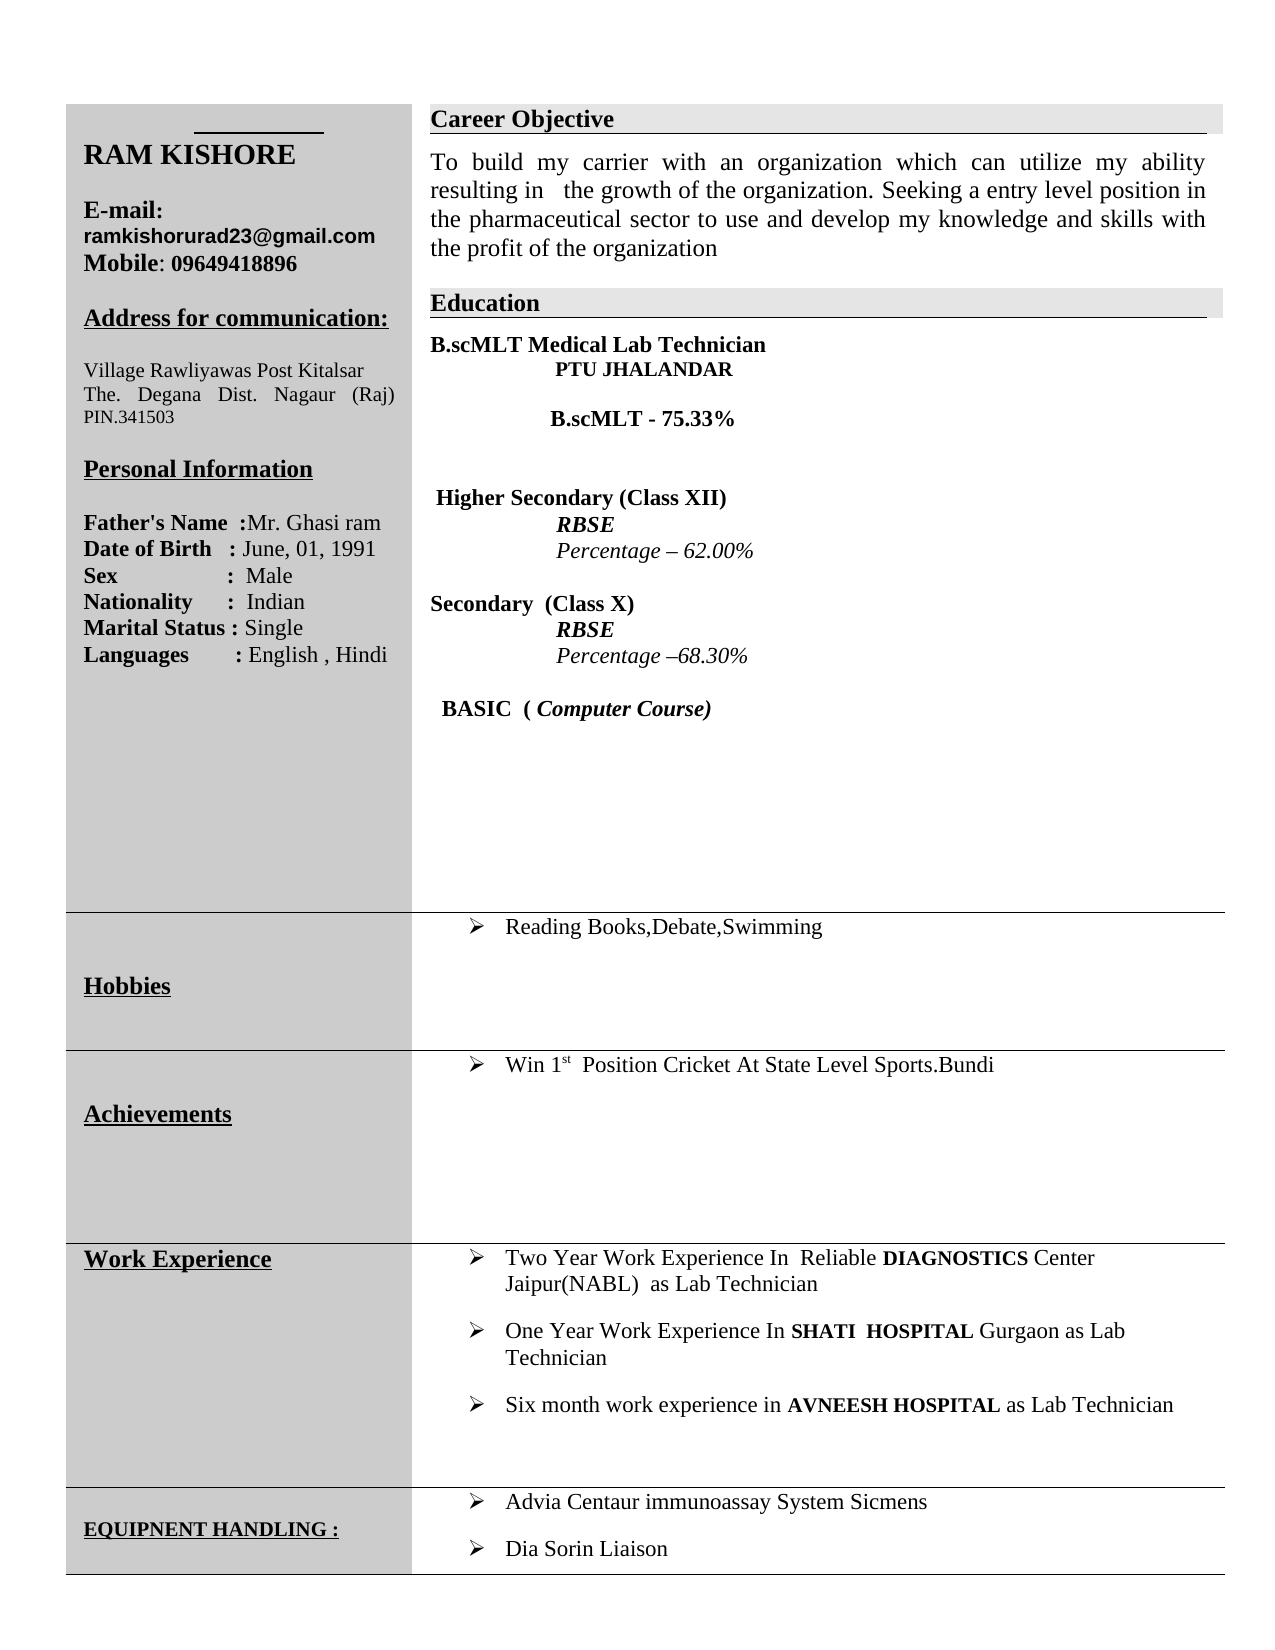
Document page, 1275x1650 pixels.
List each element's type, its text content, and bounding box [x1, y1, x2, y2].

table_header RAM KISHORE E-mail: ramkishorurad23@gmail.com Mobile: 09649418896 Address for communication: Village Rawliyawas Post Kitalsar The. Degana Dist. Nagaur (Raj) PIN.341503 Personal Information Father's Name :Mr. Ghasi ram Date of Birth : June, 01, 1991 Sex : Male Nationality : Indian Marital Status : Single Languages : English , Hindi [66, 104, 412, 912]
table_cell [413, 1488, 1225, 1574]
table_cell Work Experience [66, 1244, 412, 1487]
table_cell Reading Books,Debate,Swimming [413, 913, 1225, 1050]
table_cell Two Year Work Experience In Reliable DIAGNOSTICS Center Jaipur(NABL) as Lab Technician One Year Work Experience In SHATI HOSPITAL Gurgaon as Lab Technician Six month work experience in AVNEESH HOSPITAL as Lab Technician [413, 1244, 1225, 1487]
table_cell Hobbies [66, 913, 412, 1050]
table_header Career Objective To build my carrier with an organization which can utilize my ability resulting in the growth of the organization. Seeking a entry level position in the pharmaceutical sector to use and develop my knowledge and skills with the profit of the organization Education B.scMLT Medical Lab Technician PTU JHALANDAR B.scMLT - 75.33% Higher Secondary (Class XII) RBSE Percentage – 62.00% Secondary (Class X) RBSE Percentage –68.30% BASIC ( Computer Course) [413, 104, 1225, 912]
table_cell Achievements [66, 1051, 412, 1243]
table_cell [66, 1488, 412, 1574]
table_cell Win 1st Position Cricket At State Level Sports.Bundi [413, 1051, 1225, 1243]
